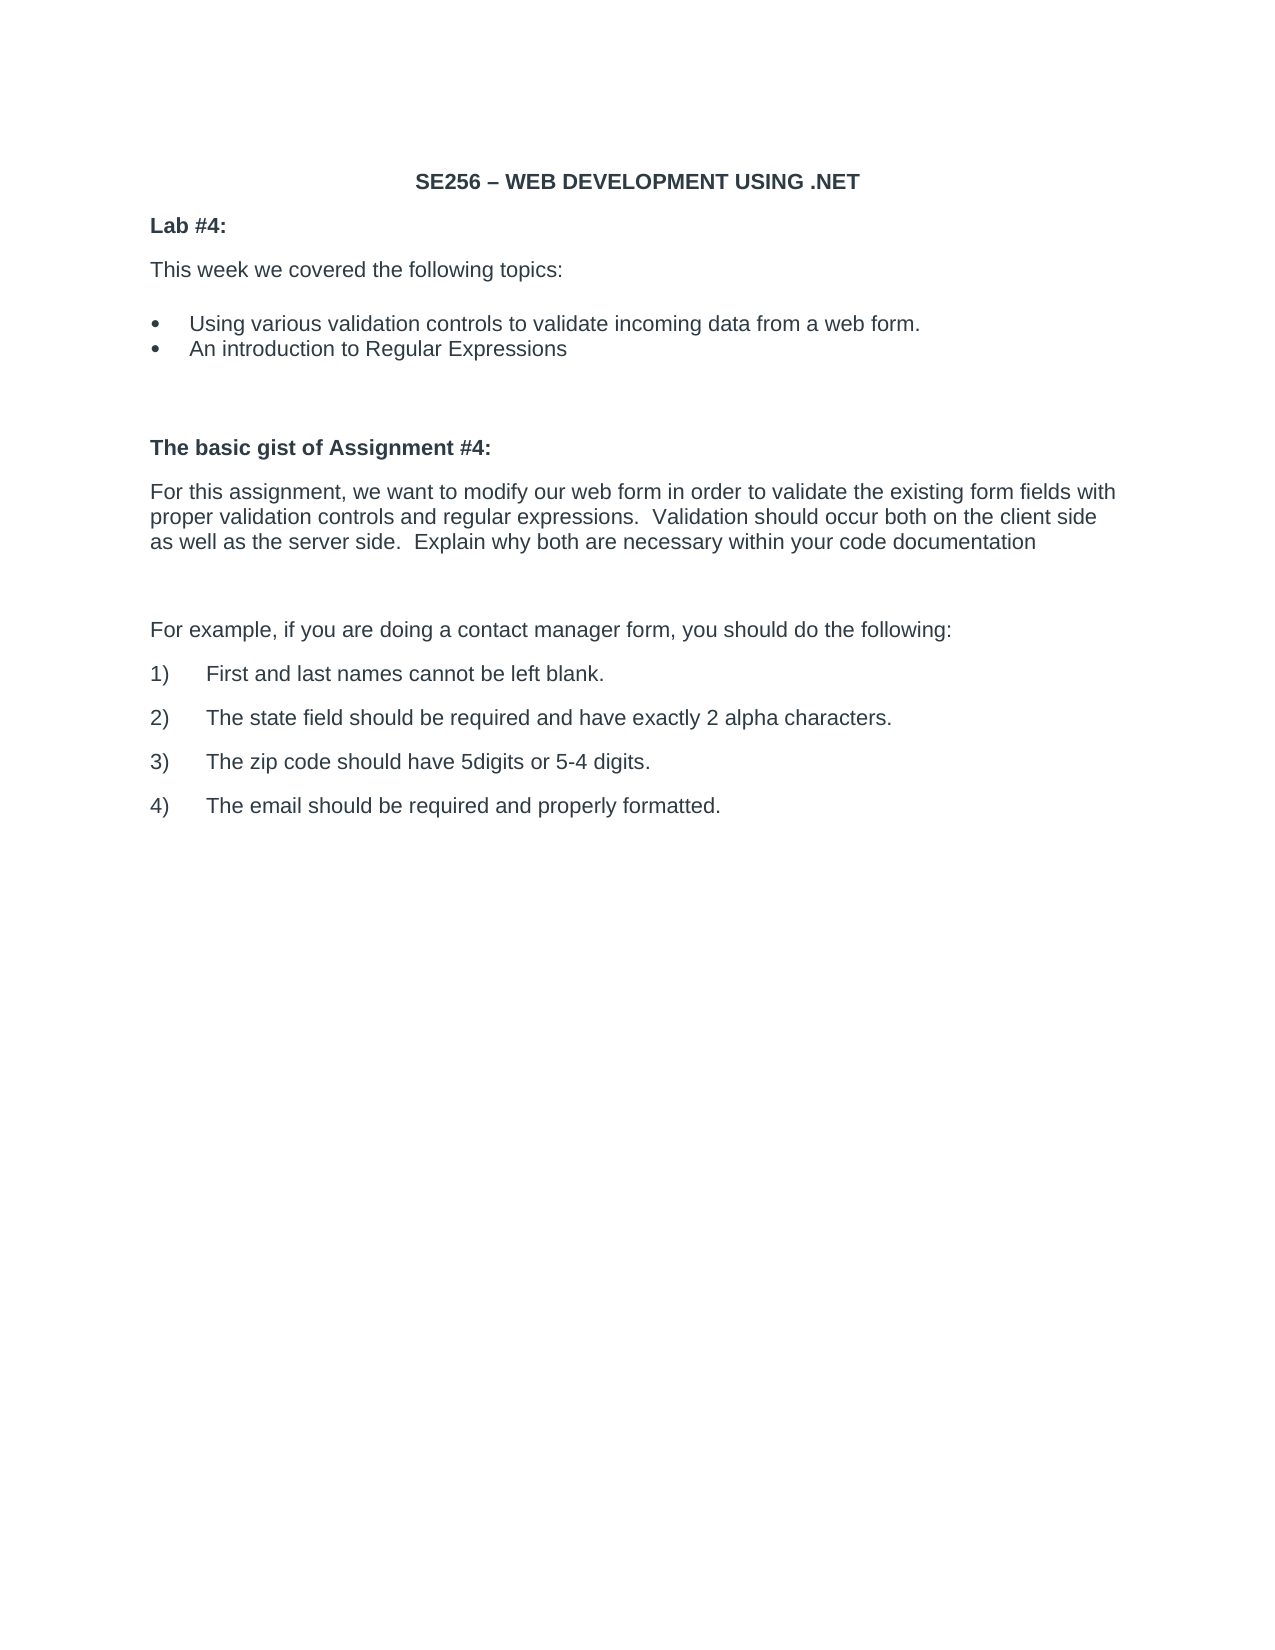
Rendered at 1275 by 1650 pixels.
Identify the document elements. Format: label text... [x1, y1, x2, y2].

list Using various validation controls to validate incoming data from a web form. [152, 311, 1125, 336]
text SE256 – WEB DEVELOPMENT USING .NET [150, 169, 1125, 194]
text 2) The state field should be required and have exactly 2 alpha characters. [150, 705, 1125, 730]
text This week we covered the following topics: [150, 257, 1125, 282]
list An introduction to Regular Expressions [152, 336, 1125, 361]
text 3) The zip code should have 5digits or 5-4 digits. [150, 749, 1125, 774]
text Lab #4: [150, 213, 1125, 238]
text 4) The email should be required and properly formatted. [150, 793, 1125, 818]
text The basic gist of Assignment #4: [150, 434, 1125, 460]
text For this assignment, we want to modify our web form in order to validate the existing form fields with proper validation controls and regular expressions. Validation should occur both on the client side as well as the server side. Explain why both are necessary within your code documentation [150, 478, 1125, 554]
text For example, if you are doing a contact manager form, you should do the following: [150, 617, 1125, 642]
text 1) First and last names cannot be left blank. [150, 661, 1125, 686]
